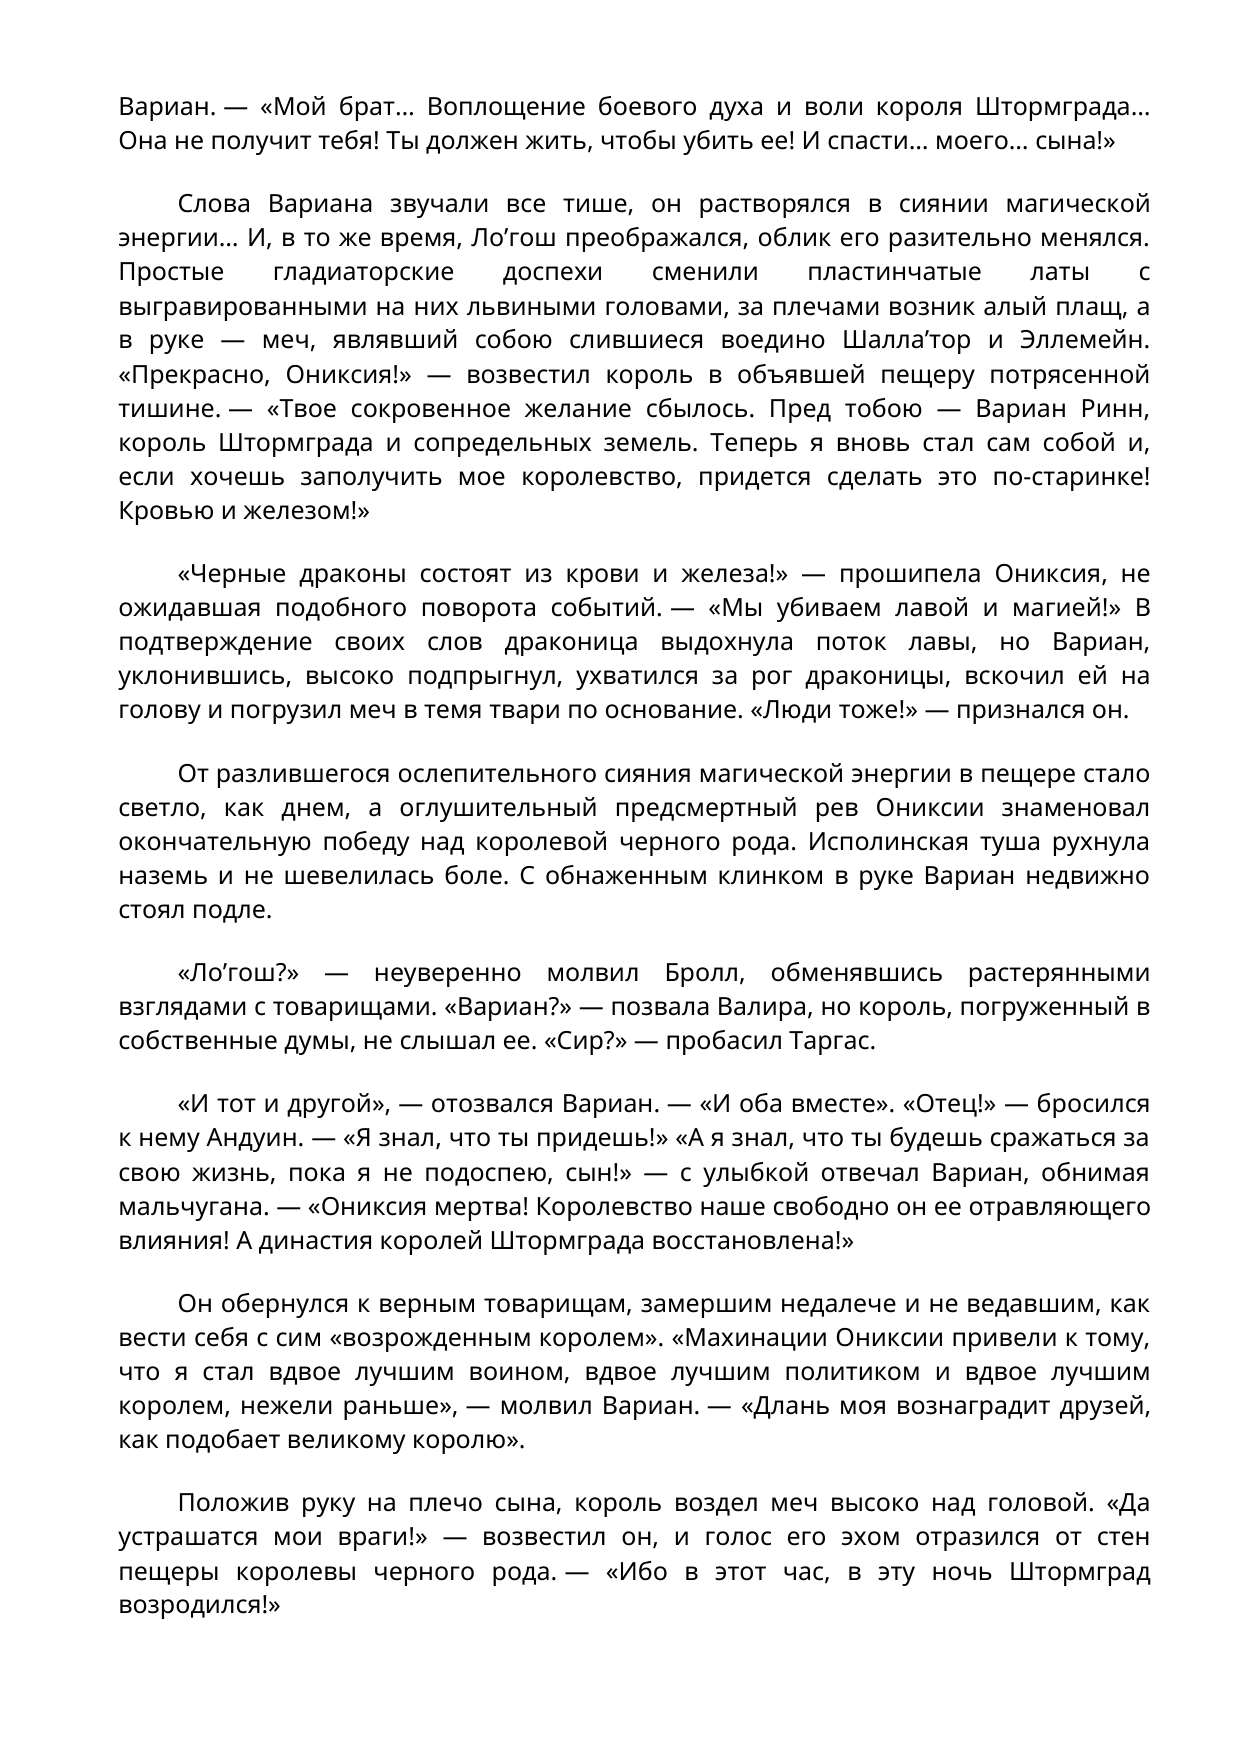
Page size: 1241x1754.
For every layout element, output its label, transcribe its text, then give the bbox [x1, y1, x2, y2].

text «Черные драконы состоят из крови и железа!» — прошипела Ониксия, не ожидавшая подобного поворота событий. — «Мы убиваем лавой и магией!» В подтверждение своих слов драконица выдохнула поток лавы, но Вариан, уклонившись, высоко подпрыгнул, ухватился за рог драконицы, вскочил ей на голову и погрузил меч в темя твари по основание. «Люди тоже!» — признался он. [118, 556, 1152, 726]
text От разлившегося ослепительного сияния магической энергии в пещере стало светло, как днем, а оглушительный предсмертный рев Ониксии знаменовал окончательную победу над королевой черного рода. Исполинская туша рухнула наземь и не шевелилась боле. С обнаженным клинком в руке Вариан недвижно стоял подле. [118, 755, 1152, 926]
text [118, 89, 1152, 157]
text Положив руку на плечо сына, король воздел меч высоко над головой. «Да устрашатся мои враги!» — возвестил он, и голос его эхом отразился от стен пещеры королевы черного рода. — «Ибо в этот час, в эту ночь Штормград возродился!» [118, 1485, 1152, 1621]
text «И тот и другой», — отозвался Вариан. — «И оба вместе». «Отец!» — бросился к нему Андуин. — «Я знал, что ты придешь!» «А я знал, что ты будешь сражаться за свою жизнь, пока я не подоспею, сын!» — с улыбкой отвечал Вариан, обнимая мальчугана. — «Ониксия мертва! Королевство наше свободно он ее отравляющего влияния! А династия королей Штормграда восстановлена!» [118, 1086, 1152, 1256]
text Слова Вариана звучали все тише, он растворялся в сиянии магической энергии… И, в то же время, Ло’гош преображался, облик его разительно менялся. Простые гладиаторские доспехи сменили пластинчатые латы с выгравированными на них львиными головами, за плечами возник алый плащ, а в руке — меч, являвший собою слившиеся воедино Шалла’тор и Эллемейн. «Прекрасно, Ониксия!» — возвестил король в объявшей пещеру потрясенной тишине. — «Твое сокровенное желание сбылось. Пред тобою — Вариан Ринн, король Штормграда и сопредельных земель. Теперь я вновь стал сам собой и, если хочешь заполучить мое королевство, придется сделать это по-старинке! Кровью и железом!» [118, 186, 1152, 527]
text «Ло’гош?» — неуверенно молвил Бролл, обменявшись растерянными взглядами с товарищами. «Вариан?» — позвала Валира, но король, погруженный в собственные думы, не слышал ее. «Сир?» — пробасил Таргас. [118, 955, 1152, 1057]
text Он обернулся к верным товарищам, замершим недалече и не ведавшим, как вести себя с сим «возрожденным королем». «Махинации Ониксии привели к тому, что я стал вдвое лучшим воином, вдвое лучшим политиком и вдвое лучшим королем, нежели раньше», — молвил Вариан. — «Длань моя вознаградит друзей, как подобает великому королю». [118, 1286, 1152, 1456]
